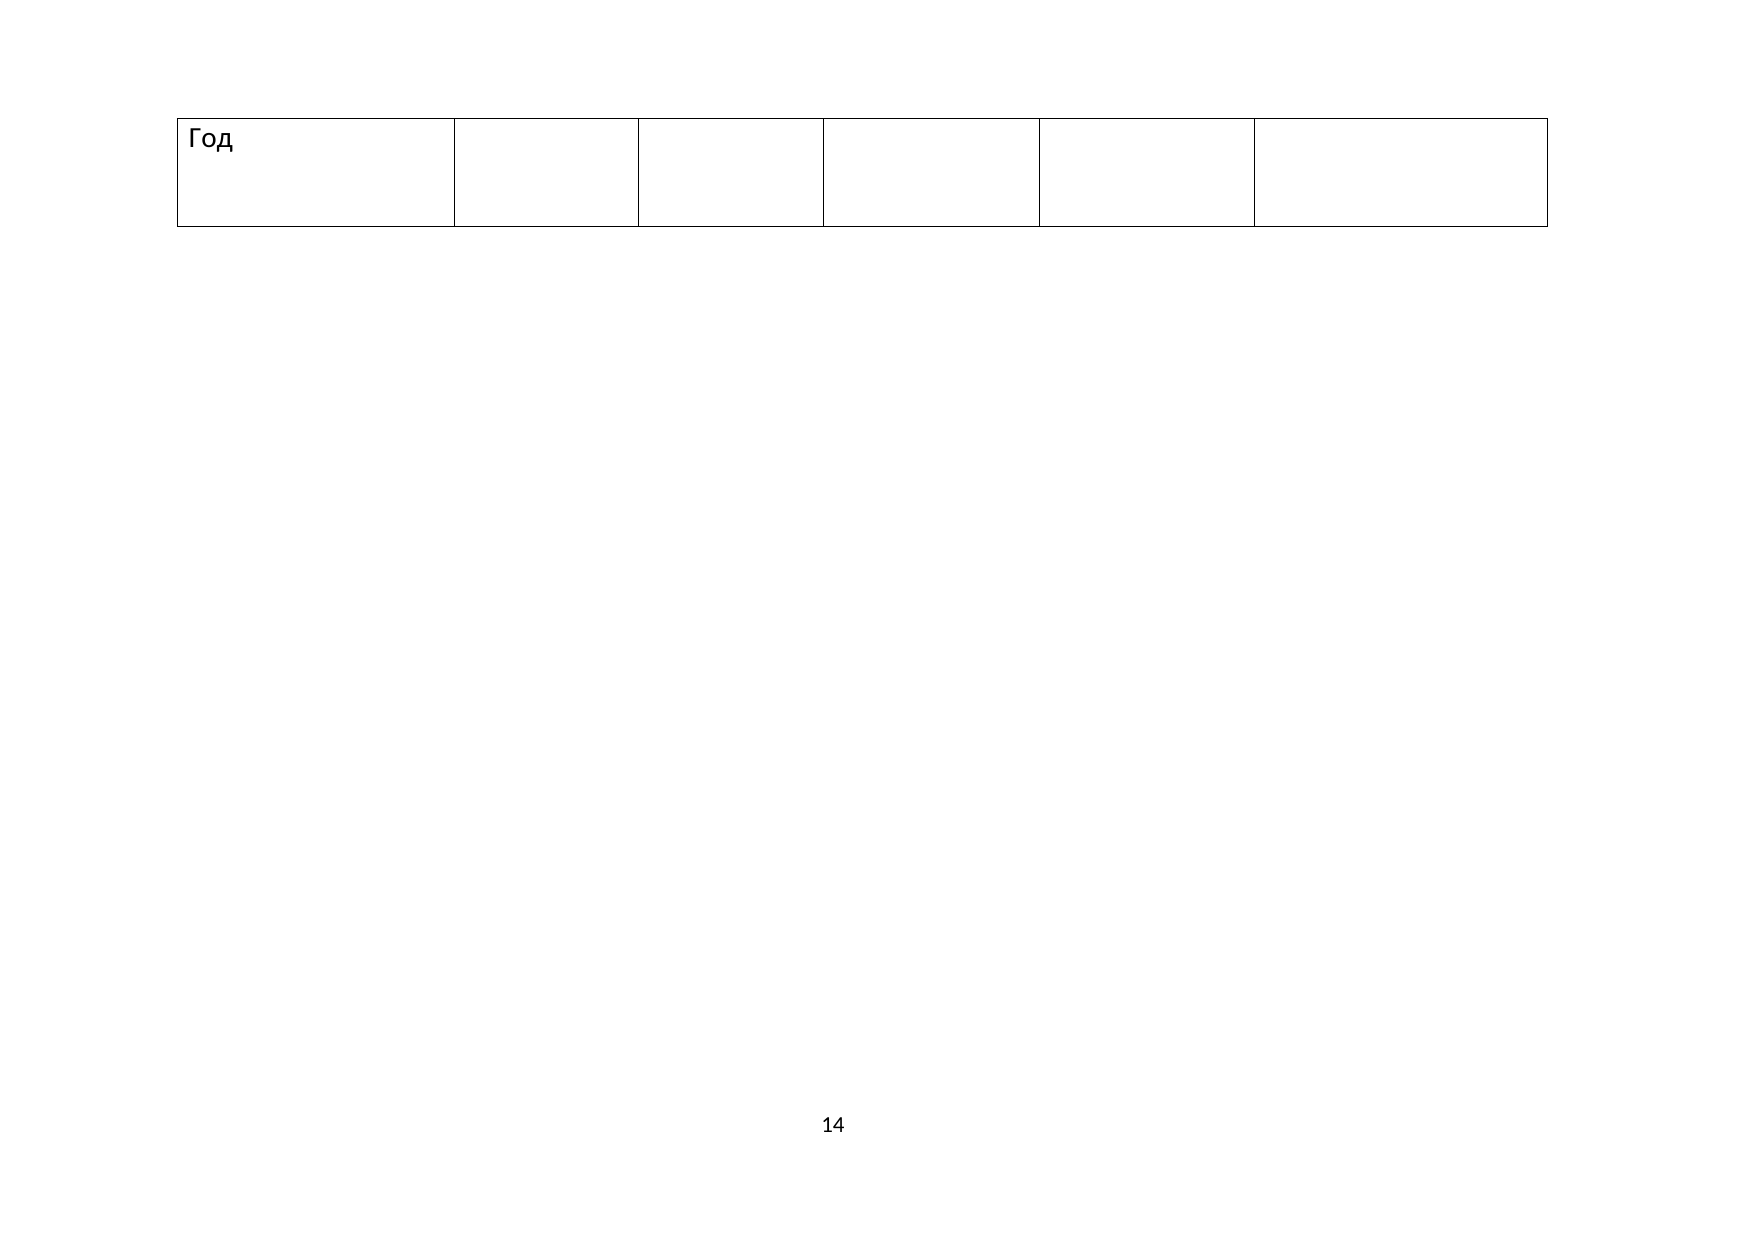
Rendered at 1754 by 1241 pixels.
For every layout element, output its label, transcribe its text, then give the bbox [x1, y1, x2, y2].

table_cell [824, 119, 1039, 226]
table_cell Год [178, 119, 454, 226]
table_cell [639, 119, 823, 226]
table_cell [1255, 119, 1547, 226]
table_cell [455, 119, 638, 226]
table_cell [1040, 119, 1254, 226]
